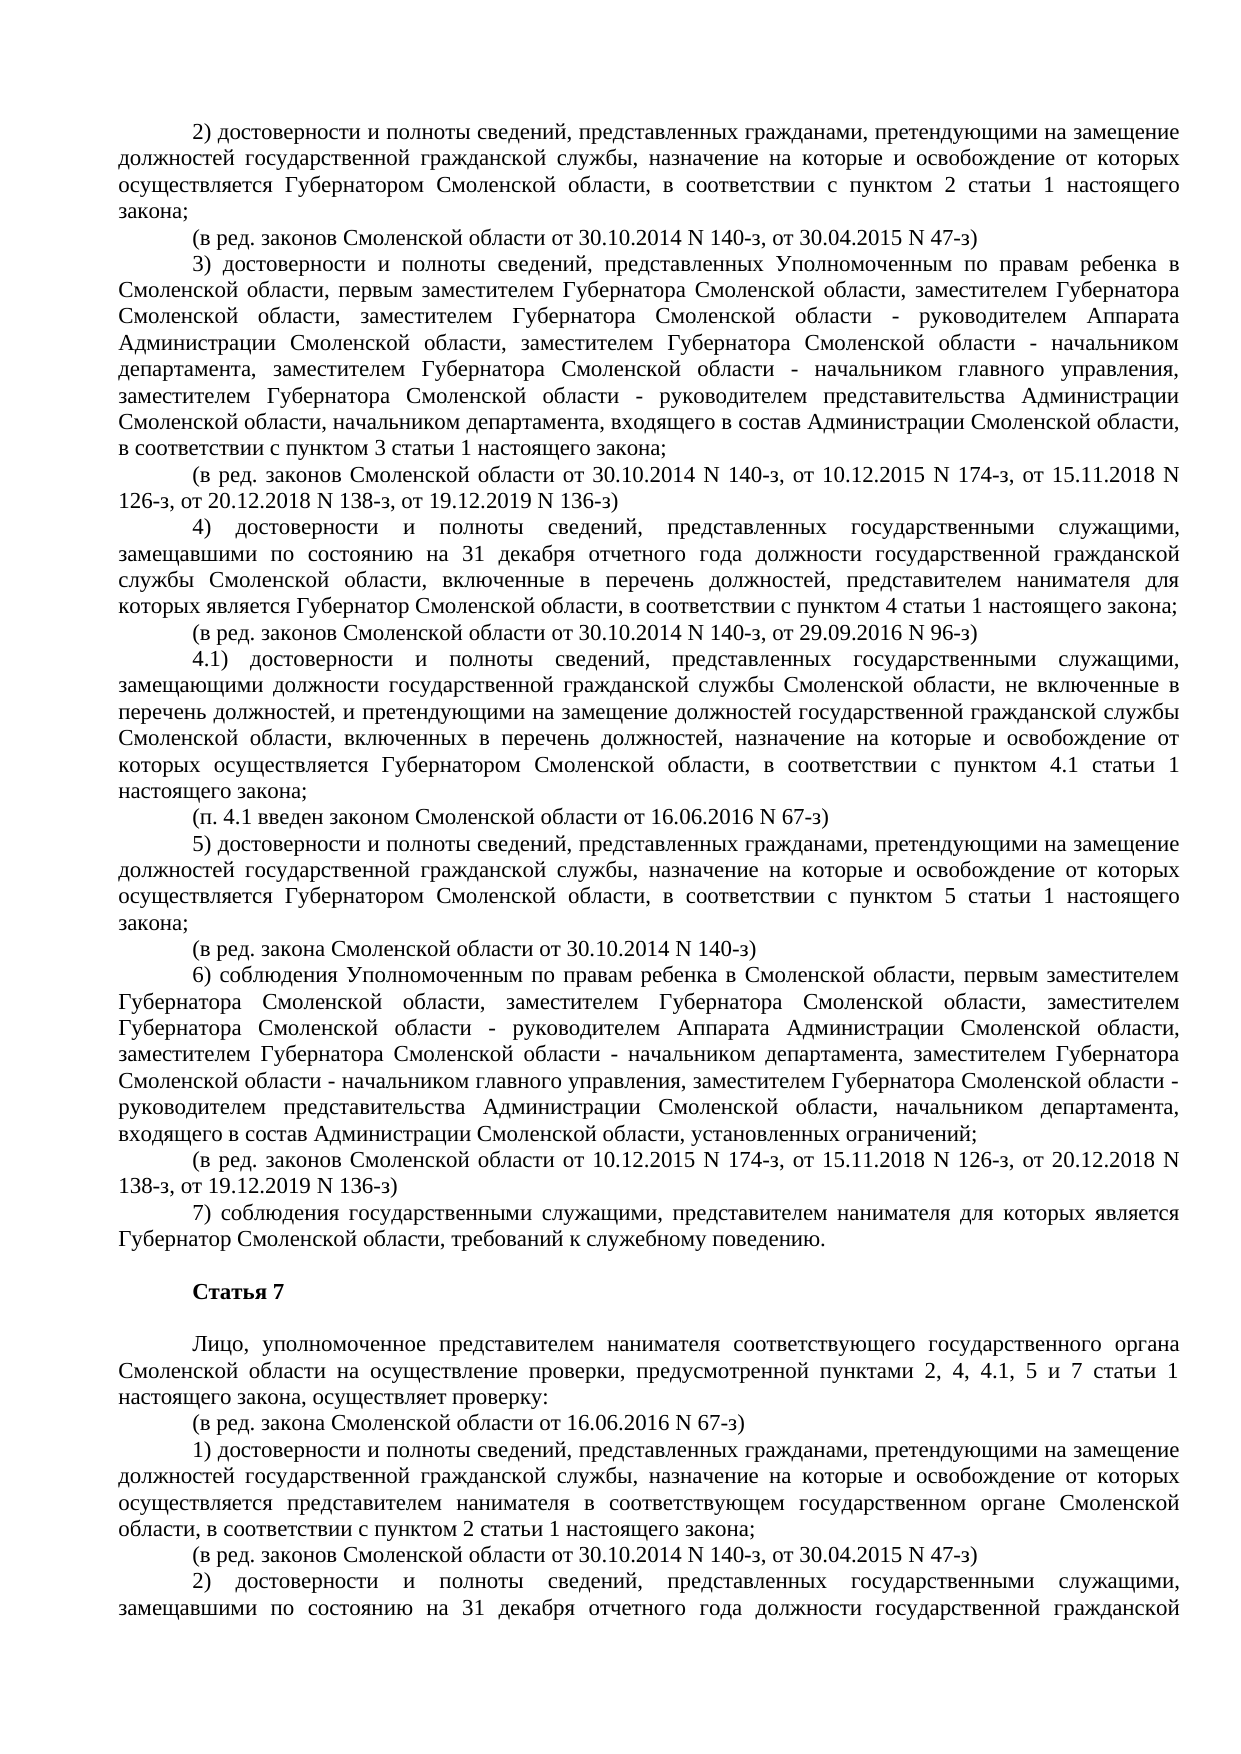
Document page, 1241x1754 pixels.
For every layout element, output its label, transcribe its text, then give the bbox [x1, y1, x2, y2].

text (п. 4.1 введен законом Смоленской области от 16.06.2016 N 67-з) [118, 803, 1181, 830]
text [118, 1568, 1181, 1620]
title Статья 7 [118, 1278, 1181, 1304]
text 1) достоверности и полноты сведений, представленных гражданами, претендующими на замещение должностей государственной гражданской службы, назначение на которые и освобождение от которых осуществляется представителем нанимателя в соответствующем государственном органе Смоленской области, в соответствии с пунктом 2 статьи 1 настоящего закона; [118, 1436, 1181, 1541]
text Лицо, уполномоченное представителем нанимателя соответствующего государственного органа Смоленской области на осуществление проверки, предусмотренной пунктами 2, 4, 4.1, 5 и 7 статьи 1 настоящего закона, осуществляет проверку: [118, 1330, 1181, 1409]
text 4.1) достоверности и полноты сведений, представленных государственными служащими, замещающими должности государственной гражданской службы Смоленской области, не включенные в перечень должностей, и претендующими на замещение должностей государственной гражданской службы Смоленской области, включенных в перечень должностей, назначение на которые и освобождение от которых осуществляется Губернатором Смоленской области, в соответствии с пунктом 4.1 статьи 1 настоящего закона; [118, 645, 1181, 803]
text 5) достоверности и полноты сведений, представленных гражданами, претендующими на замещение должностей государственной гражданской службы, назначение на которые и освобождение от которых осуществляется Губернатором Смоленской области, в соответствии с пунктом 5 статьи 1 настоящего закона; [118, 830, 1181, 935]
text (в ред. закона Смоленской области от 30.10.2014 N 140-з) [118, 935, 1181, 961]
text (в ред. законов Смоленской области от 30.10.2014 N 140-з, от 29.09.2016 N 96-з) [118, 619, 1181, 645]
text 4) достоверности и полноты сведений, представленных государственными служащими, замещавшими по состоянию на 31 декабря отчетного года должности государственной гражданской службы Смоленской области, включенные в перечень должностей, представителем нанимателя для которых является Губернатор Смоленской области, в соответствии с пунктом 4 статьи 1 настоящего закона; [118, 513, 1181, 619]
text 3) достоверности и полноты сведений, представленных Уполномоченным по правам ребенка в Смоленской области, первым заместителем Губернатора Смоленской области, заместителем Губернатора Смоленской области, заместителем Губернатора Смоленской области - руководителем Аппарата Администрации Смоленской области, заместителем Губернатора Смоленской области - начальником департамента, заместителем Губернатора Смоленской области - начальником главного управления, заместителем Губернатора Смоленской области - руководителем представительства Администрации Смоленской области, начальником департамента, входящего в состав Администрации Смоленской области, в соответствии с пунктом 3 статьи 1 настоящего закона; [118, 250, 1181, 461]
text (в ред. законов Смоленской области от 30.10.2014 N 140-з, от 30.04.2015 N 47-з) [118, 1541, 1181, 1568]
text 6) соблюдения Уполномоченным по правам ребенка в Смоленской области, первым заместителем Губернатора Смоленской области, заместителем Губернатора Смоленской области, заместителем Губернатора Смоленской области - руководителем Аппарата Администрации Смоленской области, заместителем Губернатора Смоленской области - начальником департамента, заместителем Губернатора Смоленской области - начальником главного управления, заместителем Губернатора Смоленской области - руководителем представительства Администрации Смоленской области, начальником департамента, входящего в состав Администрации Смоленской области, установленных ограничений; [118, 961, 1181, 1146]
text 2) достоверности и полноты сведений, представленных гражданами, претендующими на замещение должностей государственной гражданской службы, назначение на которые и освобождение от которых осуществляется Губернатором Смоленской области, в соответствии с пунктом 2 статьи 1 настоящего закона; [118, 118, 1181, 223]
text (в ред. законов Смоленской области от 30.10.2014 N 140-з, от 30.04.2015 N 47-з) [118, 223, 1181, 250]
text 7) соблюдения государственными служащими, представителем нанимателя для которых является Губернатор Смоленской области, требований к служебному поведению. [118, 1199, 1181, 1251]
text (в ред. законов Смоленской области от 30.10.2014 N 140-з, от 10.12.2015 N 174-з, от 15.11.2018 N 126-з, от 20.12.2018 N 138-з, от 19.12.2019 N 136-з) [118, 461, 1181, 513]
text (в ред. закона Смоленской области от 16.06.2016 N 67-з) [118, 1409, 1181, 1436]
text (в ред. законов Смоленской области от 10.12.2015 N 174-з, от 15.11.2018 N 126-з, от 20.12.2018 N 138-з, от 19.12.2019 N 136-з) [118, 1146, 1181, 1199]
